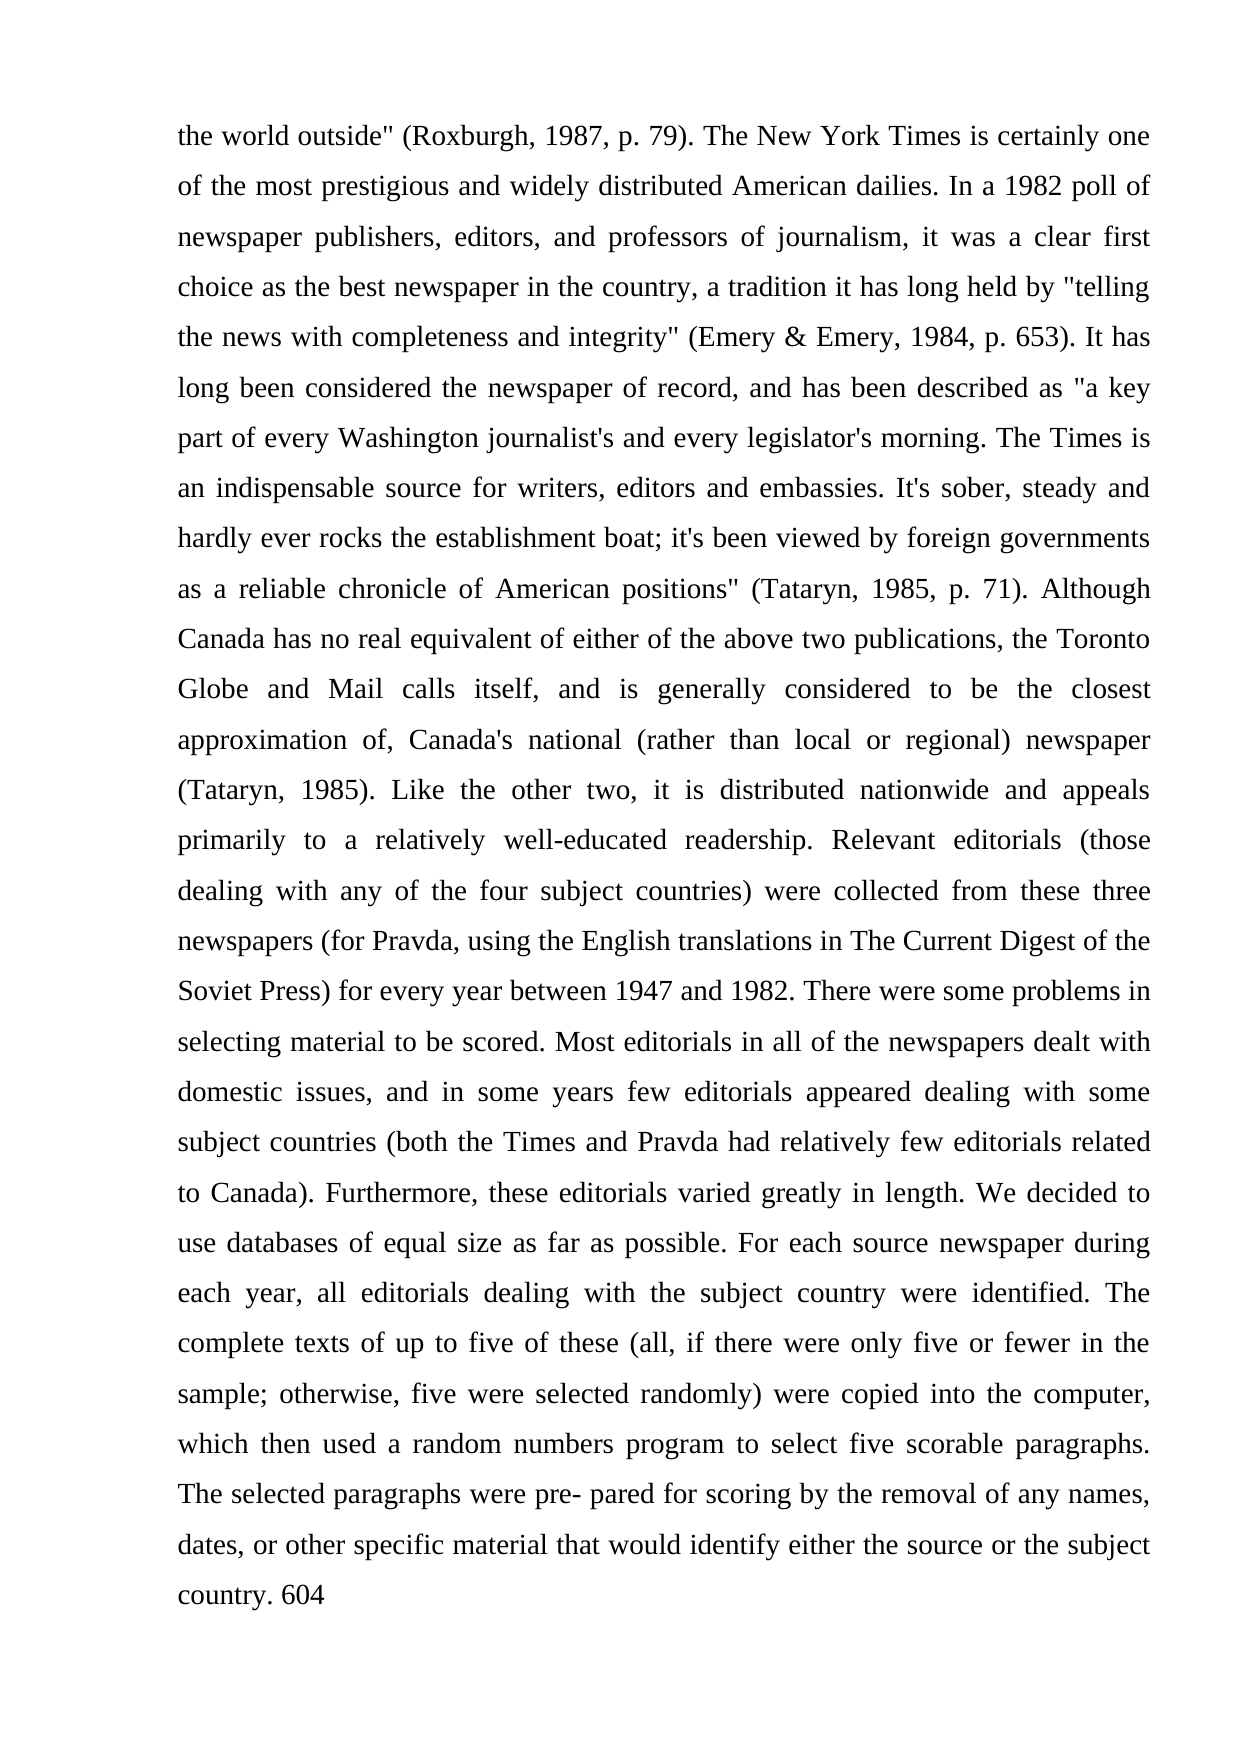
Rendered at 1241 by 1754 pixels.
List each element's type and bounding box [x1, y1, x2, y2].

text [177, 118, 1152, 1611]
